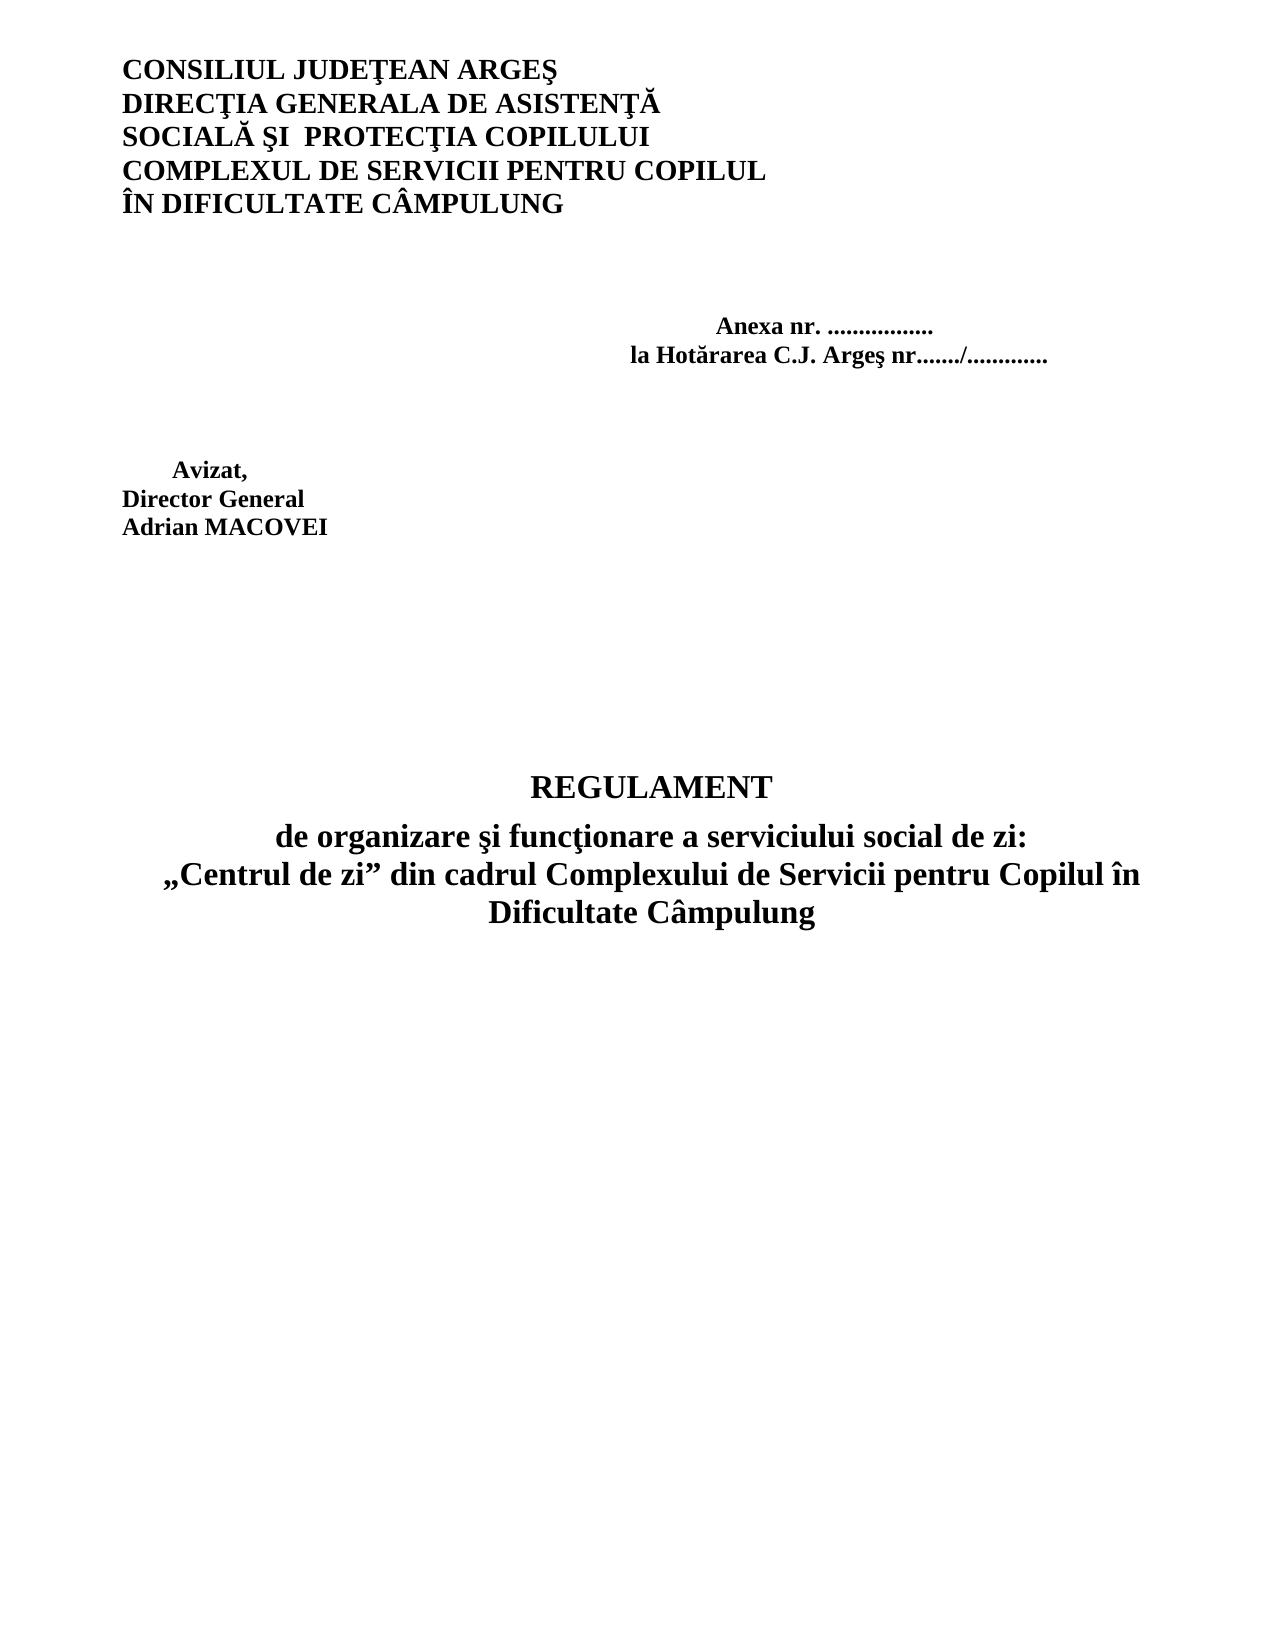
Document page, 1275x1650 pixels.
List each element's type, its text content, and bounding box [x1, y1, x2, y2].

text DIRECŢIA GENERALA DE ASISTENŢĂ [122, 86, 1181, 119]
text Adrian MACOVEI [122, 512, 1181, 541]
text Director General [122, 484, 1181, 512]
text la Hotărarea C.J. Argeş nr......./............. [122, 340, 1181, 369]
text CONSILIUL JUDEŢEAN ARGEŞ [122, 52, 1181, 86]
text ÎN DIFICULTATE CÂMPULUNG [122, 186, 1181, 220]
text REGULAMENT [122, 767, 1181, 806]
text Avizat, [122, 455, 1181, 484]
text COMPLEXUL DE SERVICII PENTRU COPILUL [122, 153, 1181, 186]
text de organizare şi funcţionare a serviciului social de zi: [122, 816, 1181, 854]
text SOCIALĂ ŞI PROTECŢIA COPILULUI [122, 119, 1181, 153]
text „Centrul de zi” din cadrul Complexului de Servicii pentru Copilul în Dificultate Câmpulung [122, 854, 1181, 931]
text Anexa nr. ................. [122, 311, 1181, 340]
